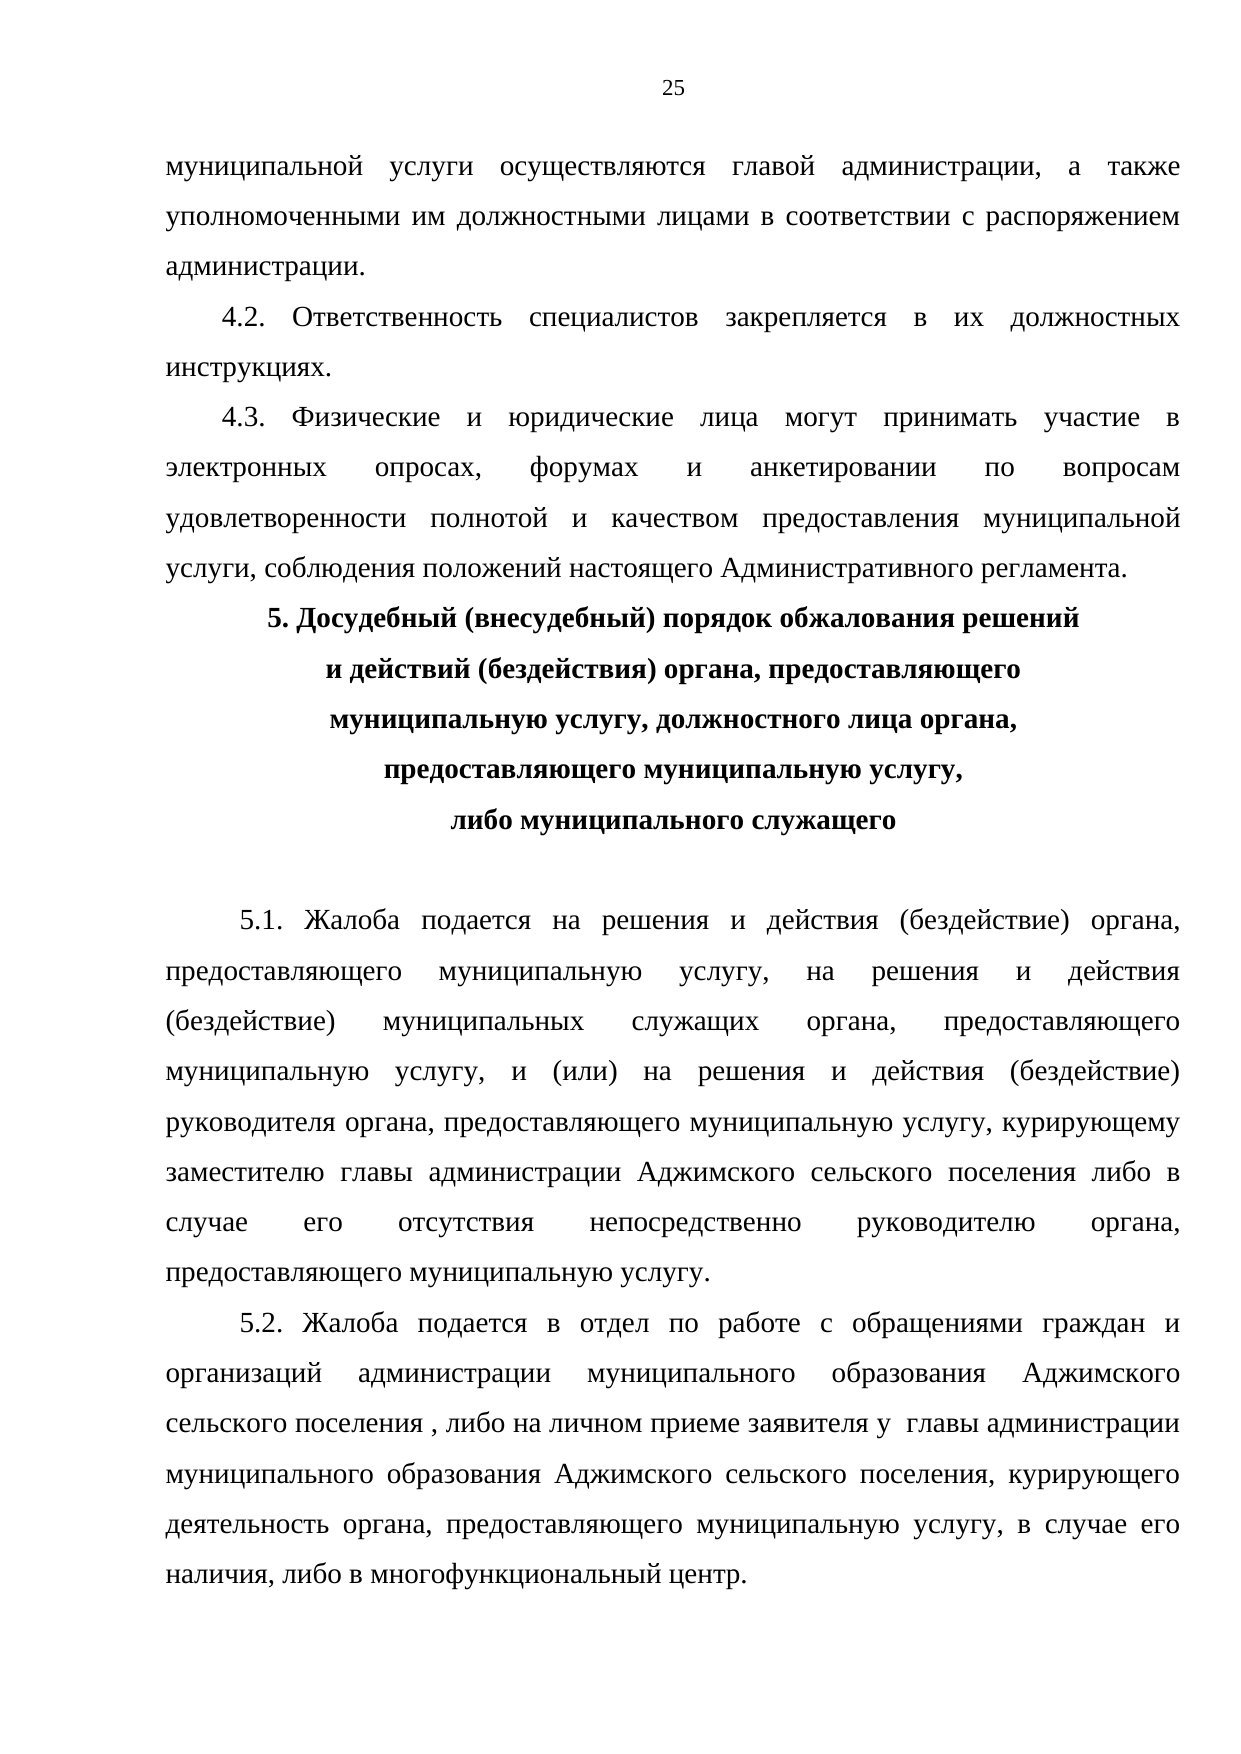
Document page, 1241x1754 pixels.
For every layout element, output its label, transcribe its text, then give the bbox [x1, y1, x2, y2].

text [165, 148, 1181, 282]
text либо муниципального служащего [165, 802, 1181, 835]
text предоставляющего муниципальную услугу, [165, 751, 1181, 785]
text и действий (бездействия) органа, предоставляющего [165, 651, 1181, 684]
text 4.2. Ответственность специалистов закрепляется в их должностных инструкциях. [165, 299, 1181, 382]
text 5. Досудебный (внесудебный) порядок обжалования решений [165, 601, 1181, 634]
text 5.1. Жалоба подается на решения и действия (бездействие) органа, предоставляющего муниципальную услугу, на решения и действия (бездействие) муниципальных служащих органа, предоставляющего муниципальную услугу, и (или) на решения и действия (бездействие) руководителя органа, предоставляющего муниципальную услугу, курирующему заместителю главы администрации Аджимского сельского поселения либо в случае его отсутствия непосредственно руководителю органа, предоставляющего муниципальную услугу. [165, 902, 1181, 1288]
text 5.2. Жалоба подается в отдел по работе с обращениями граждан и организаций администрации муниципального образования Аджимского сельского поселения , либо на личном приеме заявителя у главы администрации муниципального образования Аджимского сельского поселения, курирующего деятельность органа, предоставляющего муниципальную услугу, в случае его наличия, либо в многофункциональный центр. [165, 1305, 1181, 1590]
text муниципальную услугу, должностного лица органа, [165, 701, 1181, 735]
text 4.3. Физические и юридические лица могут принимать участие в электронных опросах, форумах и анкетировании по вопросам удовлетворенности полнотой и качеством предоставления муниципальной услуги, соблюдения положений настоящего Административного регламента. [165, 399, 1181, 584]
